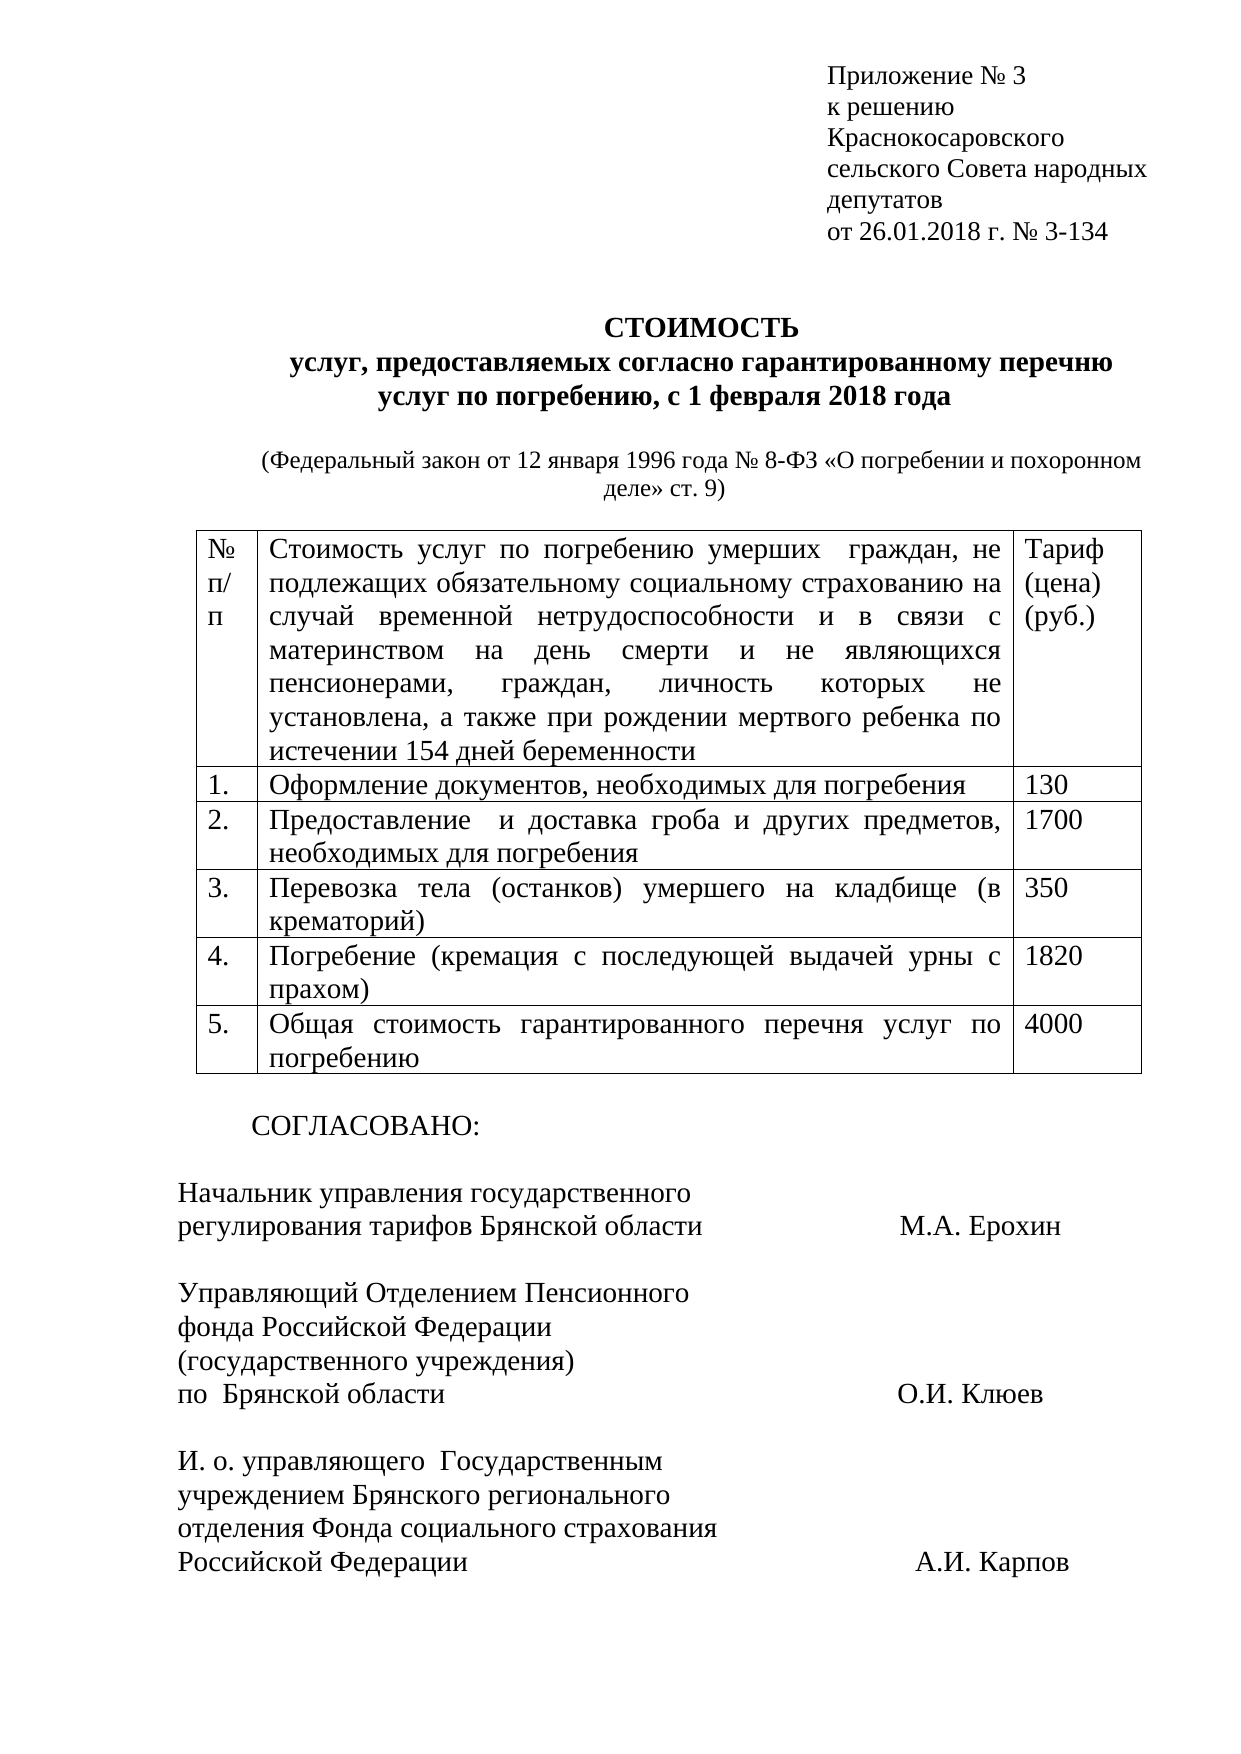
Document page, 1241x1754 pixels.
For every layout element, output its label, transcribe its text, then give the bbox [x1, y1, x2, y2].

text (Федеральный закон от 12 января 1996 года № 8-ФЗ «О погребении и похоронном деле» ст. 9) [177, 445, 1152, 502]
table_cell 3. [197, 870, 257, 937]
table_header Стоимость услуг по погребению умерших граждан, не подлежащих обязательному социальному страхованию на случай временной нетрудоспособности и в связи с материнством на день смерти и не являющихся пенсионерами, граждан, личность которых не установлена, а также при рождении мертвого ребенка по истечении 154 дней беременности [258, 531, 1013, 766]
text Управляющий Отделением Пенсионного [177, 1276, 1152, 1309]
table_cell Общая стоимость гарантированного перечня услуг по погребению [258, 1006, 1013, 1073]
text СТОИМОСТЬ [177, 311, 1152, 344]
text (государственного учреждения) [177, 1343, 1152, 1376]
text депутатов [827, 184, 1152, 215]
text СОГЛАСОВАНО: [177, 1108, 1152, 1141]
table_cell Перевозка тела (останков) умершего на кладбище (в крематорий) [258, 870, 1013, 937]
table_cell 130 [1014, 767, 1141, 801]
text по Брянской области О.И. Клюев [177, 1376, 1152, 1410]
text регулирования тарифов Брянской области М.А. Ерохин [177, 1208, 1152, 1242]
table_cell 1. [197, 767, 257, 801]
text услуг, предоставляемых согласно гарантированному перечню услуг по погребению, с 1 февраля 2018 года [177, 344, 1152, 411]
text фонда Российской Федерации [177, 1309, 1152, 1343]
table_cell 350 [1014, 870, 1141, 937]
table_cell 2. [197, 802, 257, 869]
table_cell 5. [197, 1006, 257, 1073]
text И. о. управляющего Государственным [177, 1443, 1152, 1477]
table_header Тариф (цена) (руб.) [1014, 531, 1141, 766]
table_cell Предоставление и доставка гроба и других предметов, необходимых для погребения [258, 802, 1013, 869]
text от 26.01.2018 г. № 3-134 [827, 215, 1152, 246]
table_cell 4000 [1014, 1006, 1141, 1073]
text Российской Федерации А.И. Карпов [177, 1544, 1152, 1577]
table_cell 4. [197, 938, 257, 1005]
text учреждением Брянского регионального [177, 1477, 1152, 1510]
text Начальник управления государственного [177, 1175, 1152, 1208]
table_cell Погребение (кремация с последующей выдачей урны с прахом) [258, 938, 1013, 1005]
text Приложение № 3 [827, 59, 1152, 90]
table_cell 1700 [1014, 802, 1141, 869]
text к решению Краснокосаровского сельского Совета народных [827, 90, 1152, 184]
text отделения Фонда социального страхования [177, 1510, 1152, 1544]
table_cell Оформление документов, необходимых для погребения [258, 767, 1013, 801]
table_header № п/п [197, 531, 257, 766]
table_cell 1820 [1014, 938, 1141, 1005]
